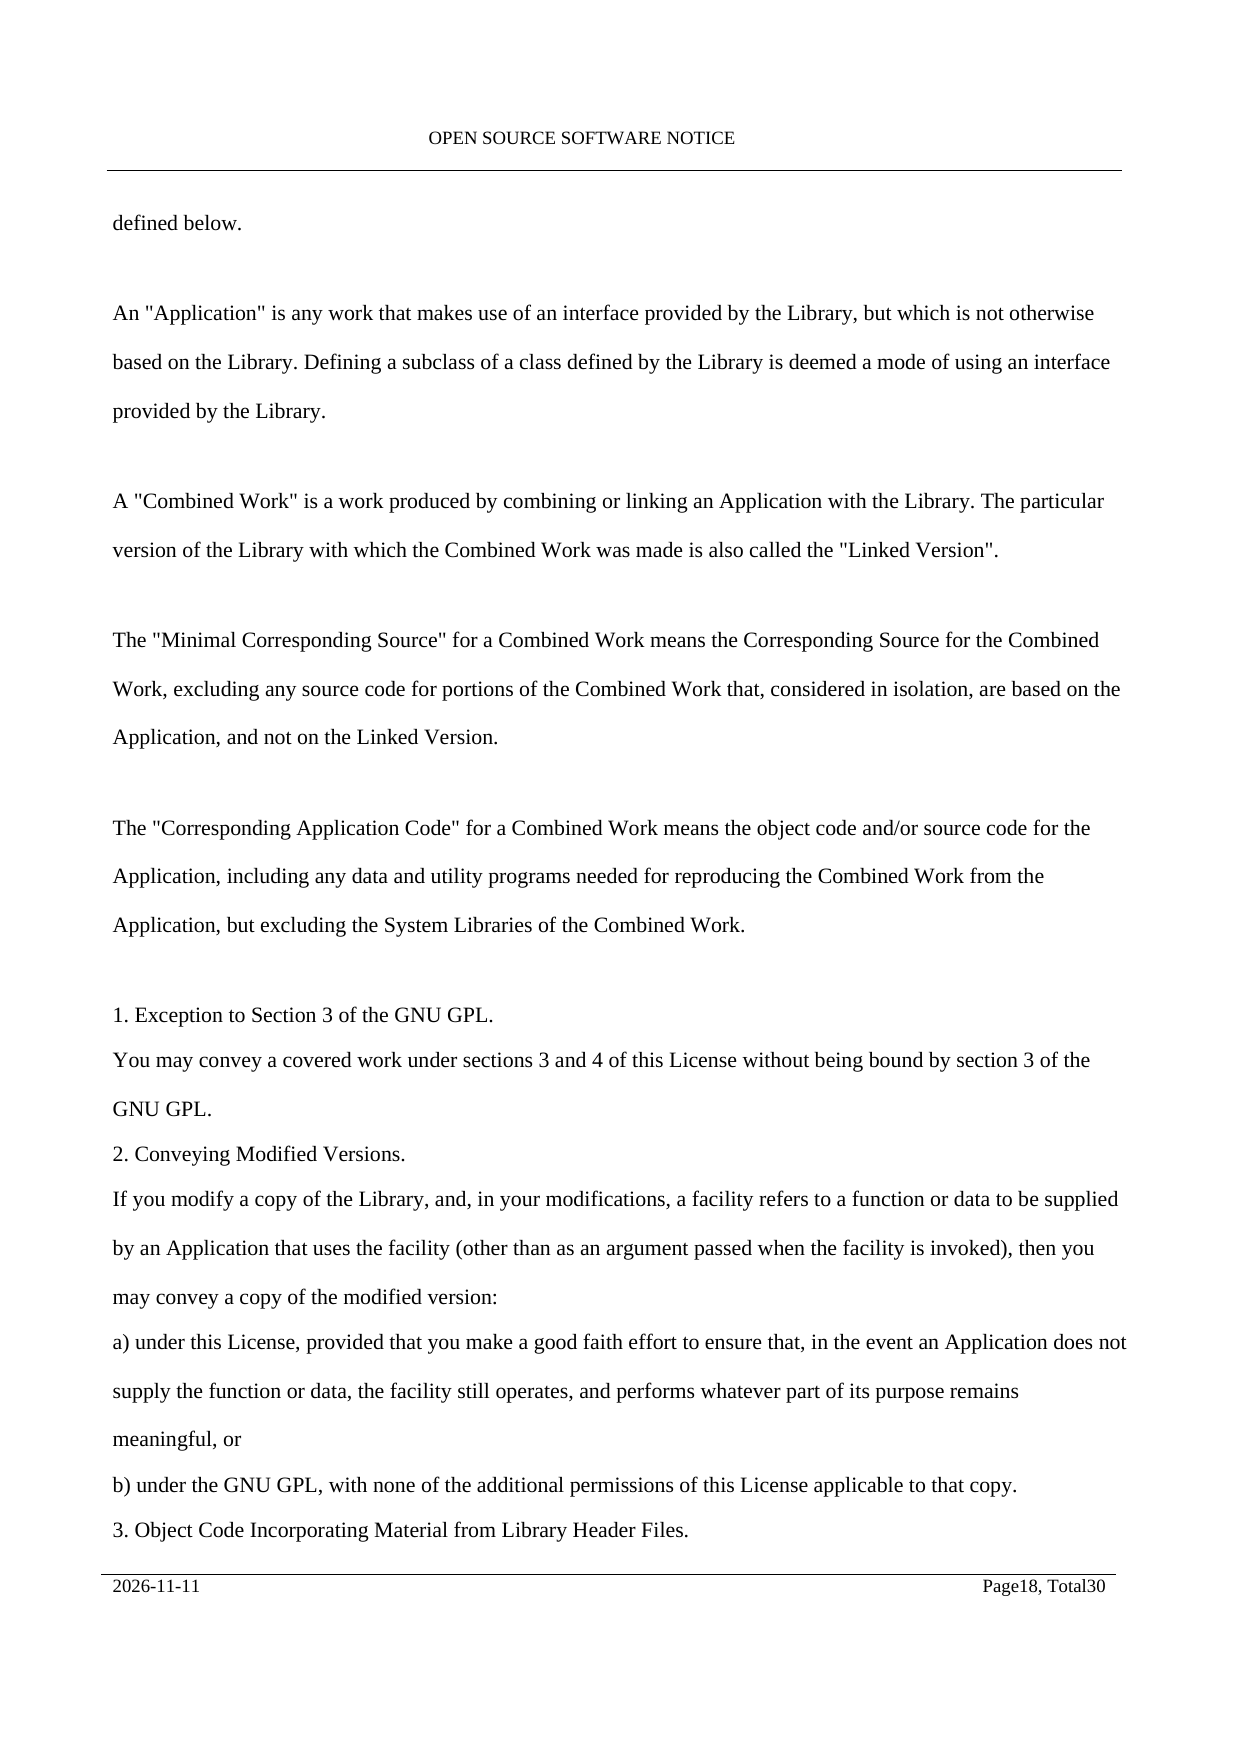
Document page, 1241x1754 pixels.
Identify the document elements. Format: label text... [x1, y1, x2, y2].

text You may convey a covered work under sections 3 and 4 of this License without being bound by section 3 of the GNU GPL. [112, 1044, 1128, 1125]
text The "Minimal Corresponding Source" for a Combined Work means the Corresponding Source for the Combined Work, excluding any source code for portions of the Combined Work that, considered in isolation, are based on the Application, and not on the Linked Version. [112, 623, 1128, 753]
text A "Combined Work" is a work produced by combining or linking an Application with the Library. The particular version of the Library with which the Combined Work was made is also called the "Linked Version". [112, 484, 1128, 566]
text a) under this License, provided that you make a good faith effort to ensure that, in the event an Application does not supply the function or data, the facility still operates, and performs whatever part of its purpose remains meaningful, or [112, 1325, 1128, 1455]
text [112, 206, 1128, 239]
text 3. Object Code Incorporating Material from Library Header Files. [112, 1513, 1128, 1546]
text 2. Conveying Modified Versions. [112, 1138, 1128, 1170]
text 1. Exception to Section 3 of the GNU GPL. [112, 999, 1128, 1031]
text b) under the GNU GPL, with none of the additional permissions of this License applicable to that copy. [112, 1468, 1128, 1500]
text The "Corresponding Application Code" for a Combined Work means the object code and/or source code for the Application, including any data and utility programs needed for reproducing the Combined Work from the Application, but excluding the System Libraries of the Combined Work. [112, 811, 1128, 941]
text If you modify a copy of the Library, and, in your modifications, a facility refers to a function or data to be supplied by an Application that uses the facility (other than as an argument passed when the facility is invoked), then you may convey a copy of the modified version: [112, 1183, 1128, 1313]
text An "Application" is any work that makes use of an interface provided by the Library, but which is not otherwise based on the Library. Defining a subclass of a class defined by the Library is deemed a mode of using an interface provided by the Library. [112, 297, 1128, 427]
